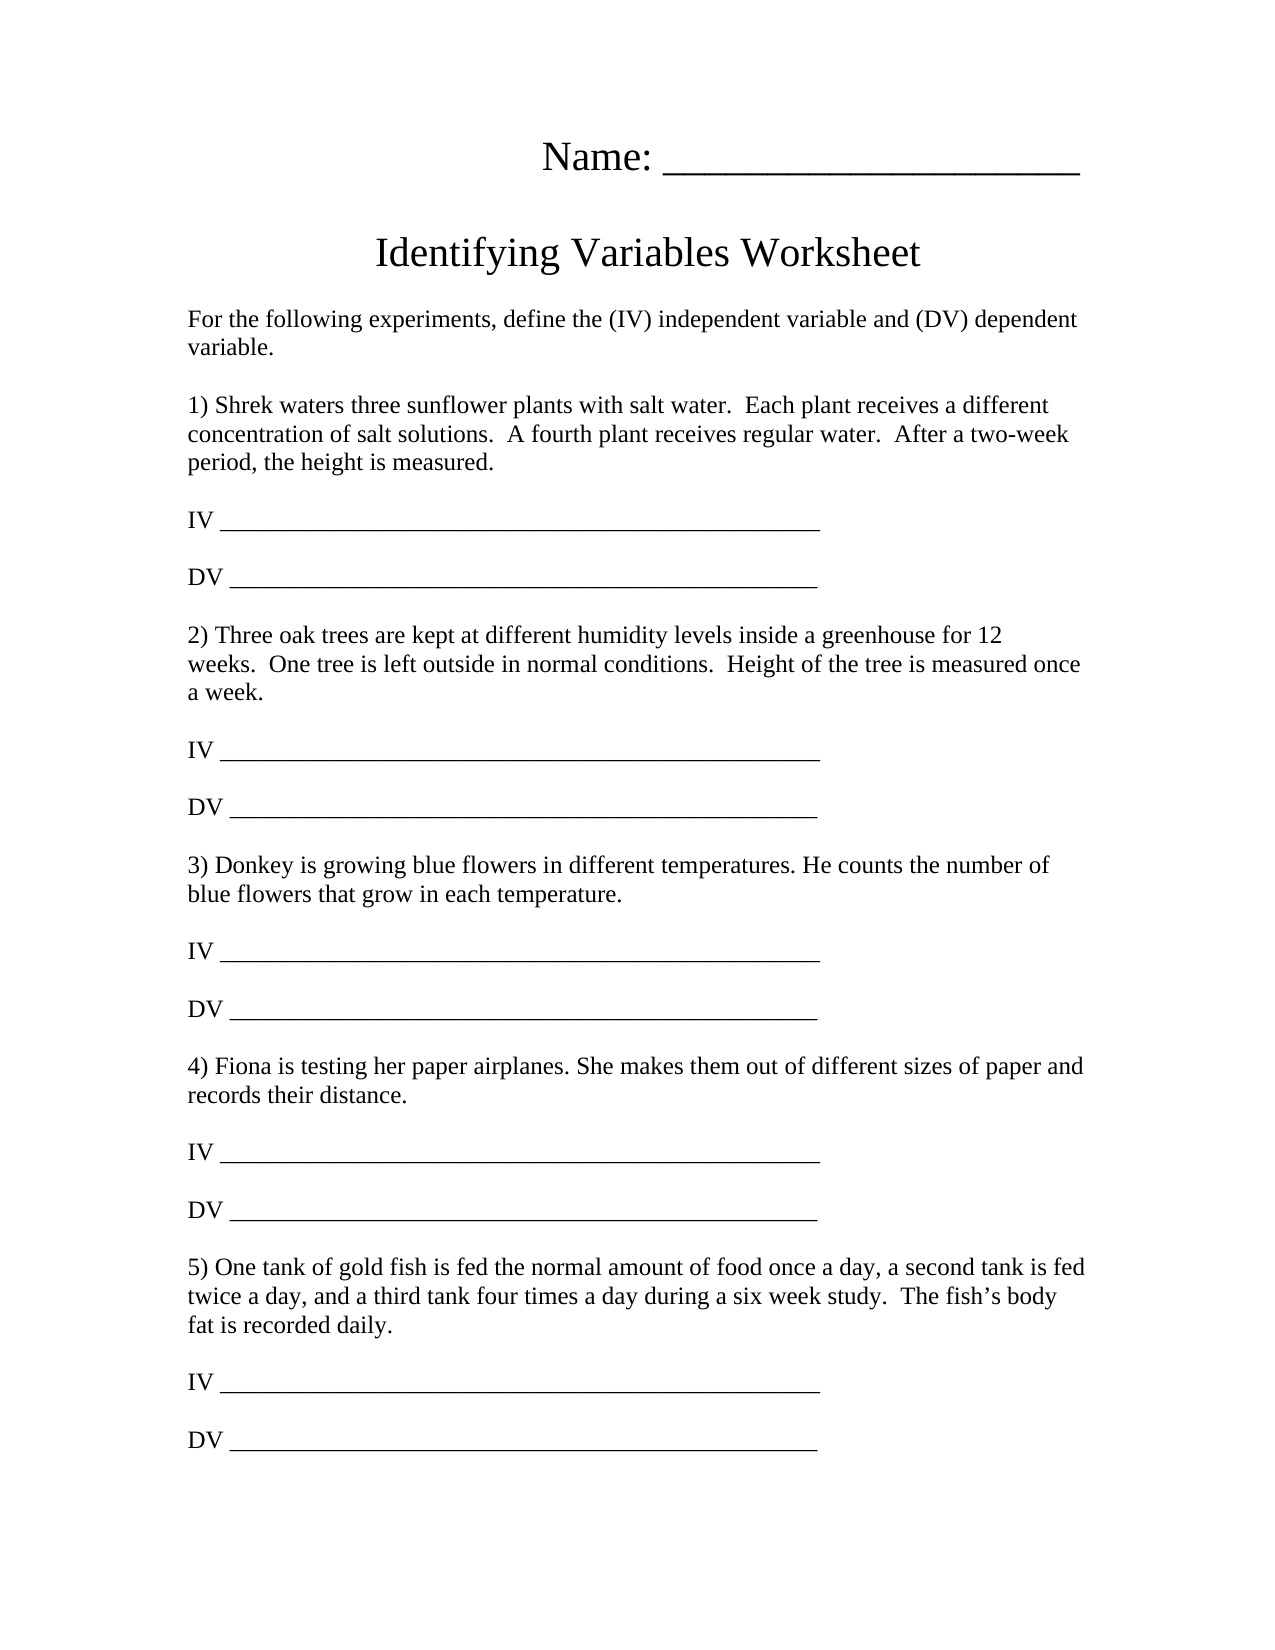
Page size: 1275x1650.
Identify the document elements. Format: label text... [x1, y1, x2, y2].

text 5) One tank of gold fish is fed the normal amount of food once a day, a second tank is fed [187, 1252, 1087, 1281]
text Identifying Variables Worksheet [187, 227, 1087, 275]
text 3) Donkey is growing blue flowers in different temperatures. He counts the number of blue flowers that grow in each temperature. [187, 850, 1087, 907]
text 2) Three oak trees are kept at different humidity levels inside a greenhouse for 12 [187, 620, 1087, 649]
text IV ________________________________________________ [187, 1137, 1087, 1166]
text fat is recorded daily. [187, 1310, 1087, 1339]
text DV _______________________________________________ [187, 792, 1087, 821]
text weeks. One tree is left outside in normal conditions. Height of the tree is measured once [187, 649, 1087, 677]
text variable. [187, 332, 1087, 361]
text 1) Shrek waters three sunflower plants with salt water. Each plant receives a different [187, 390, 1087, 419]
text IV ________________________________________________ [187, 735, 1087, 764]
text a week. [187, 677, 1087, 706]
text DV _______________________________________________ [187, 562, 1087, 591]
text IV ________________________________________________ [187, 1367, 1087, 1396]
text DV _______________________________________________ [187, 1195, 1087, 1224]
text DV _______________________________________________ [187, 1425, 1087, 1454]
text 4) Fiona is testing her paper airplanes. She makes them out of different sizes of paper and records their distance. [187, 1051, 1087, 1109]
text concentration of salt solutions. A fourth plant receives regular water. After a two-week [187, 419, 1087, 447]
text Name: ____________________ [187, 131, 1087, 179]
text IV ________________________________________________ [187, 936, 1087, 965]
text For the following experiments, define the (IV) independent variable and (DV) dependent [187, 304, 1087, 332]
text twice a day, and a third tank four times a day during a six week study. The fish’s body [187, 1281, 1087, 1310]
text period, the height is measured. [187, 447, 1087, 476]
text DV _______________________________________________ [187, 994, 1087, 1022]
text IV ________________________________________________ [187, 505, 1087, 534]
